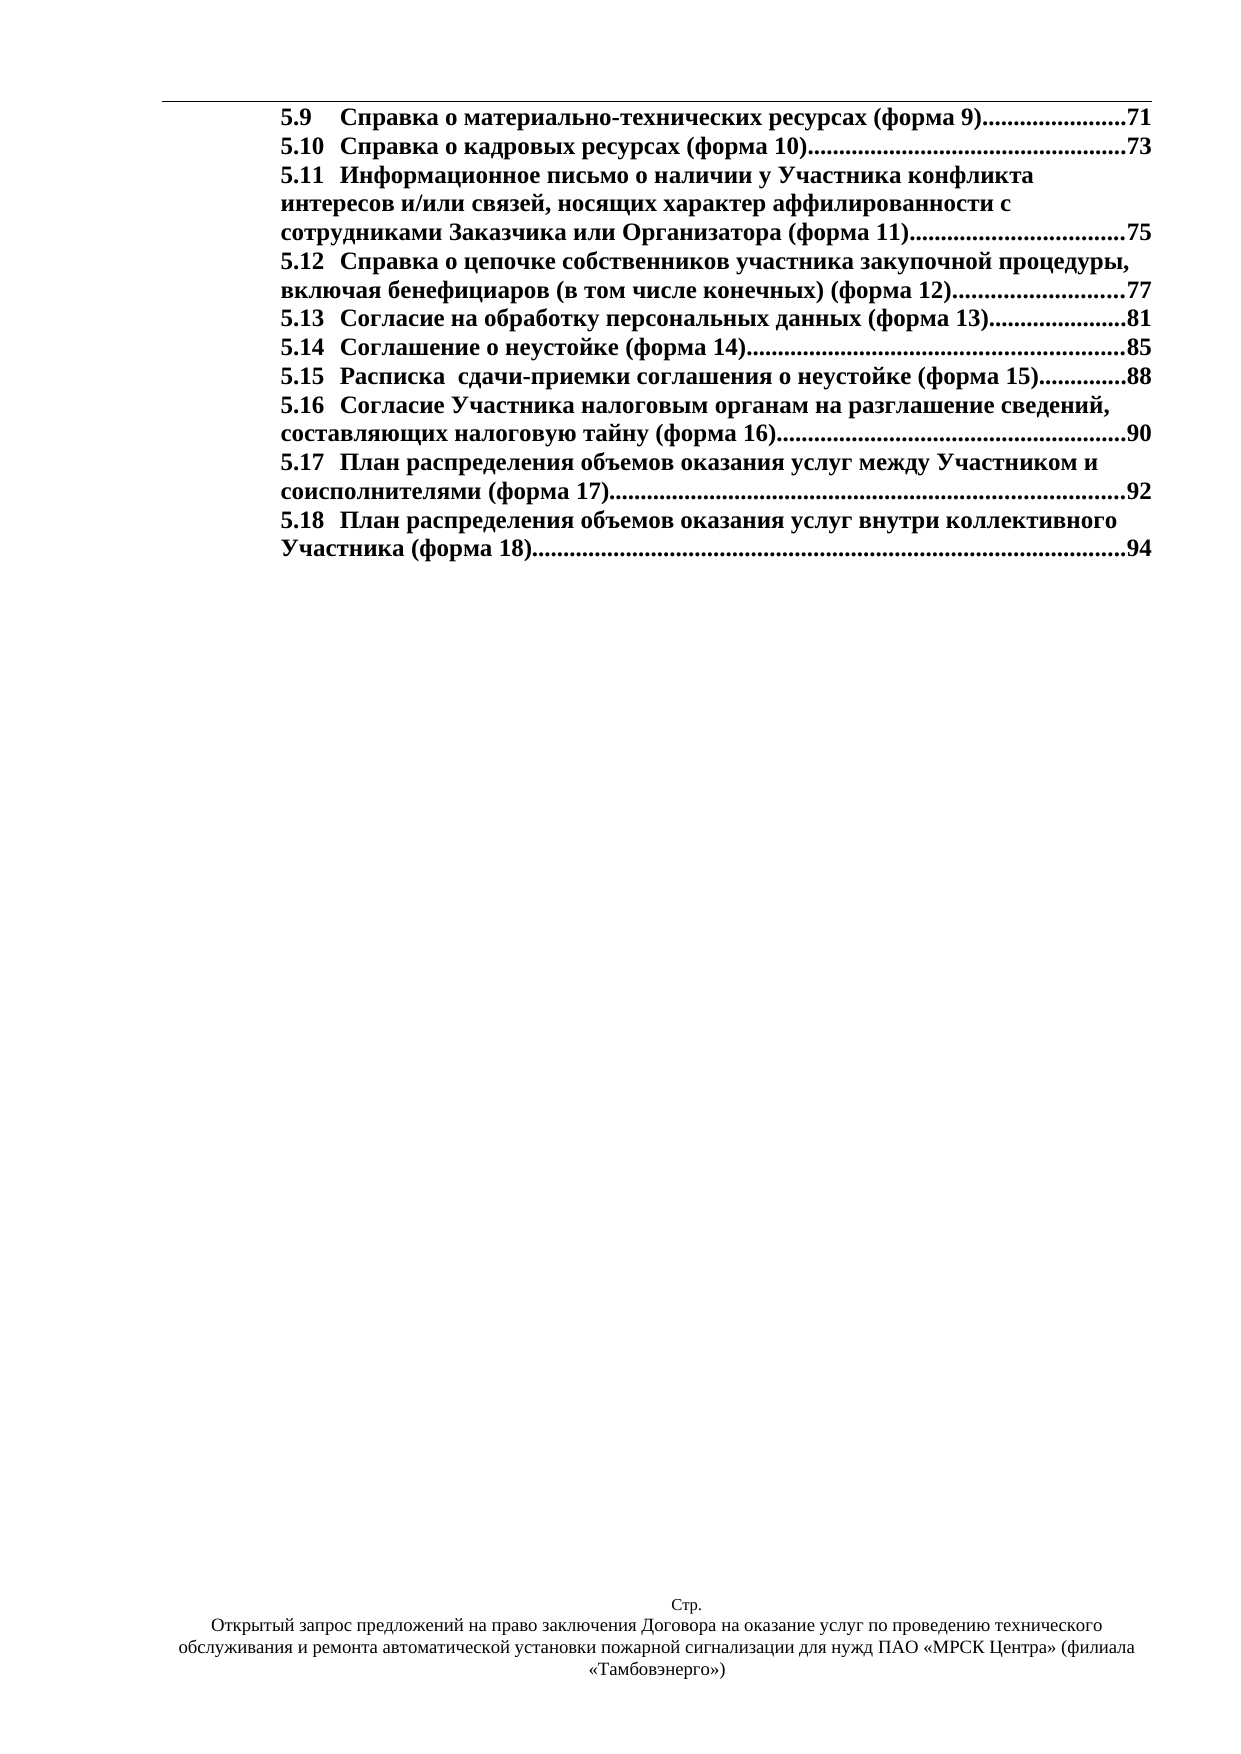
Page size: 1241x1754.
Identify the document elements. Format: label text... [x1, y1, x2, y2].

text 5.11 Информационное письмо о наличии у Участника конфликта интересов и/или связей, носящих характер аффилированности с сотрудниками Заказчика или Организатора (форма 11) 75 [280, 160, 1133, 246]
text 5.17 План распределения объемов оказания услуг между Участником и соисполнителями (форма 17) 92 [280, 447, 1133, 505]
text 5.10 Справка о кадровых ресурсах (форма 10) 73 [280, 131, 1133, 160]
text 5.14 Соглашение о неустойке (форма 14) 85 [280, 332, 1133, 361]
text 5.13 Согласие на обработку персональных данных (форма 13) 81 [280, 303, 1133, 332]
text 5.16 Согласие Участника налоговым органам на разглашение сведений, составляющих налоговую тайну (форма 16) 90 [280, 390, 1133, 447]
text 5.12 Справка о цепочке собственников участника закупочной процедуры, включая бенефициаров (в том числе конечных) (форма 12) 77 [280, 246, 1133, 303]
text 5.15 Расписка сдачи-приемки соглашения о неустойке (форма 15) 88 [280, 361, 1133, 390]
text 5.9 Справка о материально-технических ресурсах (форма 9) 71 [280, 102, 1133, 131]
text 5.18 План распределения объемов оказания услуг внутри коллективного Участника (форма 18) 94 [280, 505, 1133, 562]
